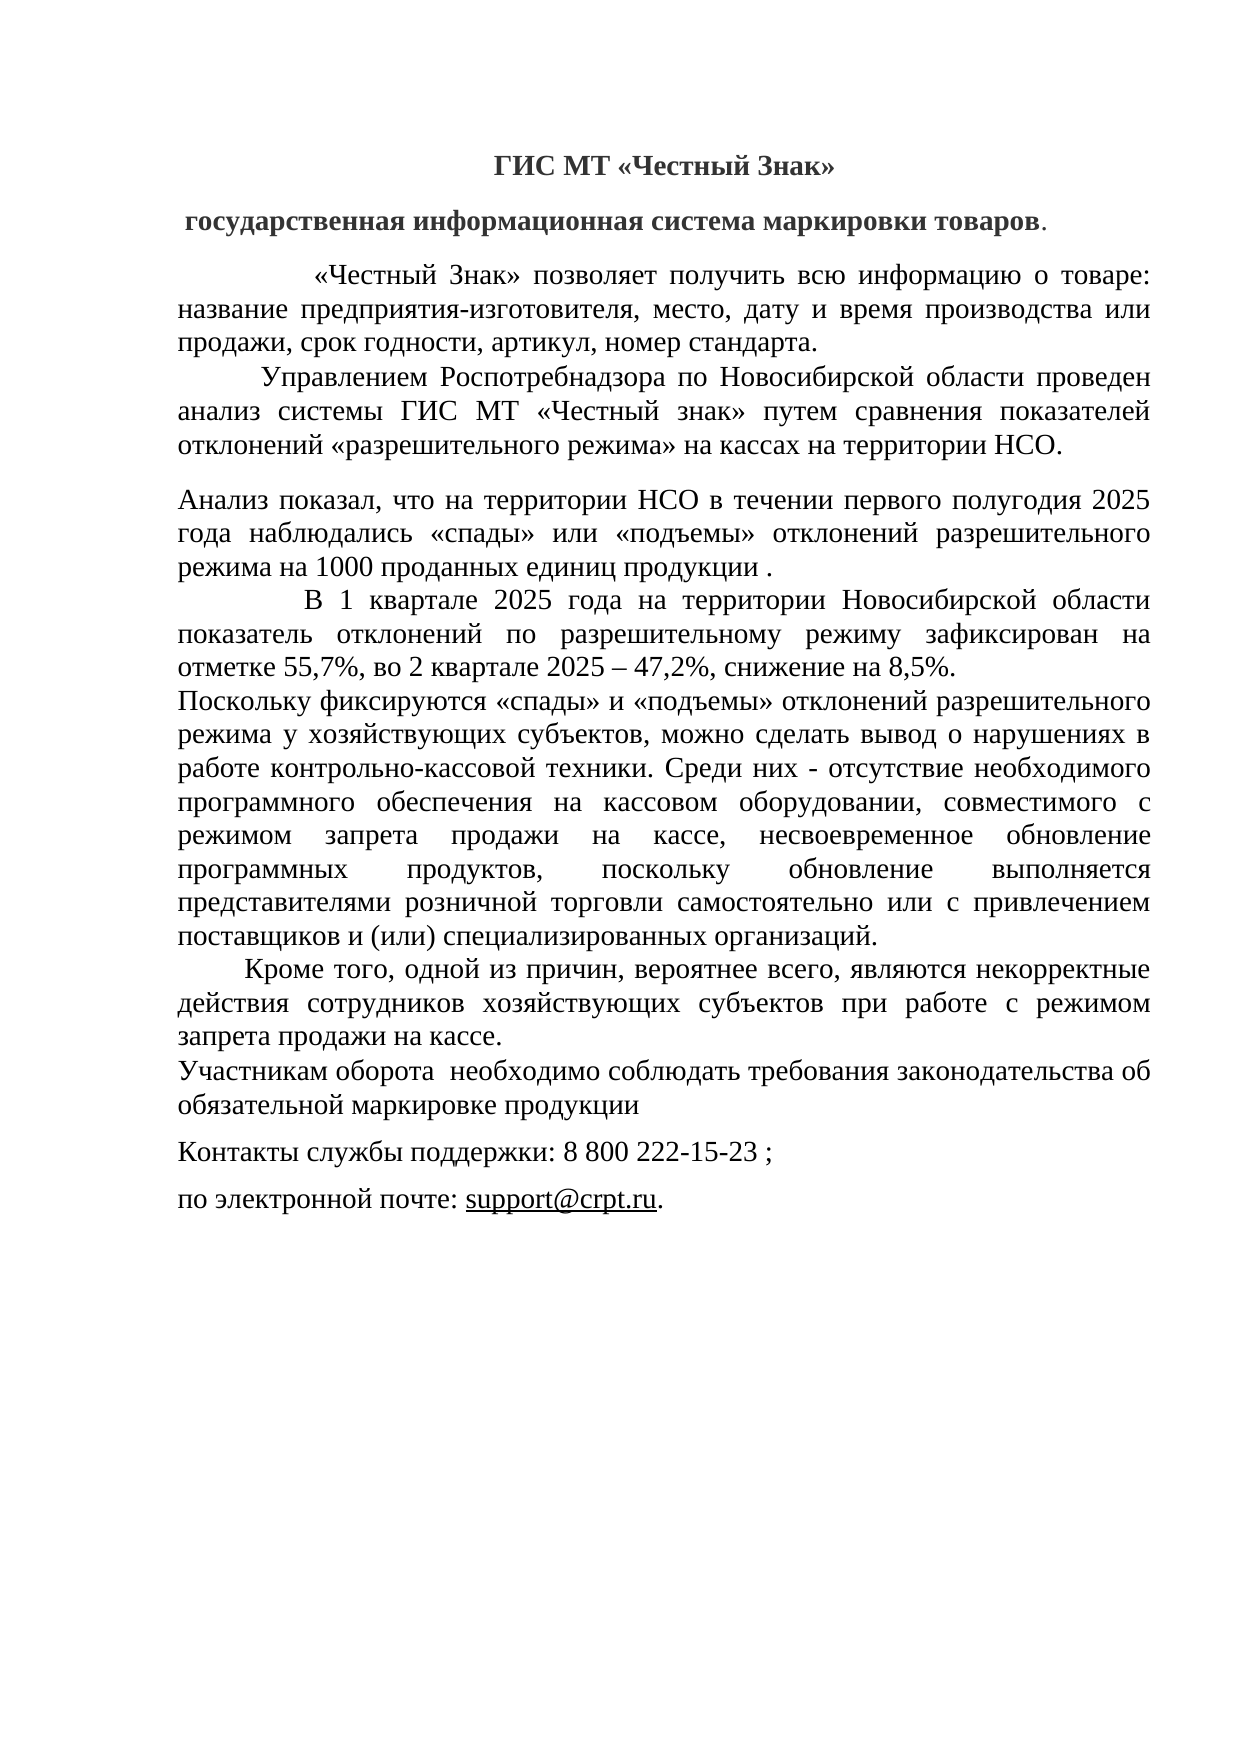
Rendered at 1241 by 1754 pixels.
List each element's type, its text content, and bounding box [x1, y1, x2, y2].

text В 1 квартале 2025 года на территории Новосибирской области показатель отклонений по разрешительному режиму зафиксирован на отметке 55,7%, во 2 квартале 2025 – 47,2%, снижение на 8,5%. [177, 582, 1152, 683]
text Контакты службы поддержки: 8 800 222-15-23 ; [177, 1133, 1152, 1168]
text ГИС МТ «Честный Знак» [177, 147, 1152, 181]
text Поскольку фиксируются «спады» и «подъемы» отклонений разрешительного режима у хозяйствующих субъектов, можно сделать вывод о нарушениях в работе контрольно-кассовой техники. Среди них - отсутствие необходимого программного обеспечения на кассовом оборудовании, совместимого с режимом запрета продажи на кассе, несвоевременное обновление программных продуктов, поскольку обновление выполняется представителями розничной торговли самостоятельно или с привлечением поставщиков и (или) специализированных организаций. [177, 683, 1152, 951]
text Кроме того, одной из причин, вероятнее всего, являются некорректные действия сотрудников хозяйствующих субъектов при работе с режимом запрета продажи на кассе. [177, 951, 1152, 1052]
text Управлением Роспотребнадзора по Новосибирской области проведен анализ системы ГИС МТ «Честный знак» путем сравнения показателей отклонений «разрешительного режима» на кассах на территории НСО. [177, 358, 1152, 461]
text «Честный Знак» позволяет получить всю информацию о товаре: название предприятия-изготовителя, место, дату и время производства или продажи, срок годности, артикул, номер стандарта. [177, 257, 1152, 358]
text Анализ показал, что на территории НСО в течении первого полугодия 2025 года наблюдались «спады» или «подъемы» отклонений разрешительного режима на 1000 проданных единиц продукции . [177, 482, 1152, 582]
text Участникам оборота необходимо соблюдать требования законодательства об обязательной маркировке продукции [177, 1052, 1152, 1121]
text государственная информационная система маркировки товаров. [177, 202, 1152, 236]
text по электронной почте: support@crpt.ru. [177, 1180, 1152, 1214]
